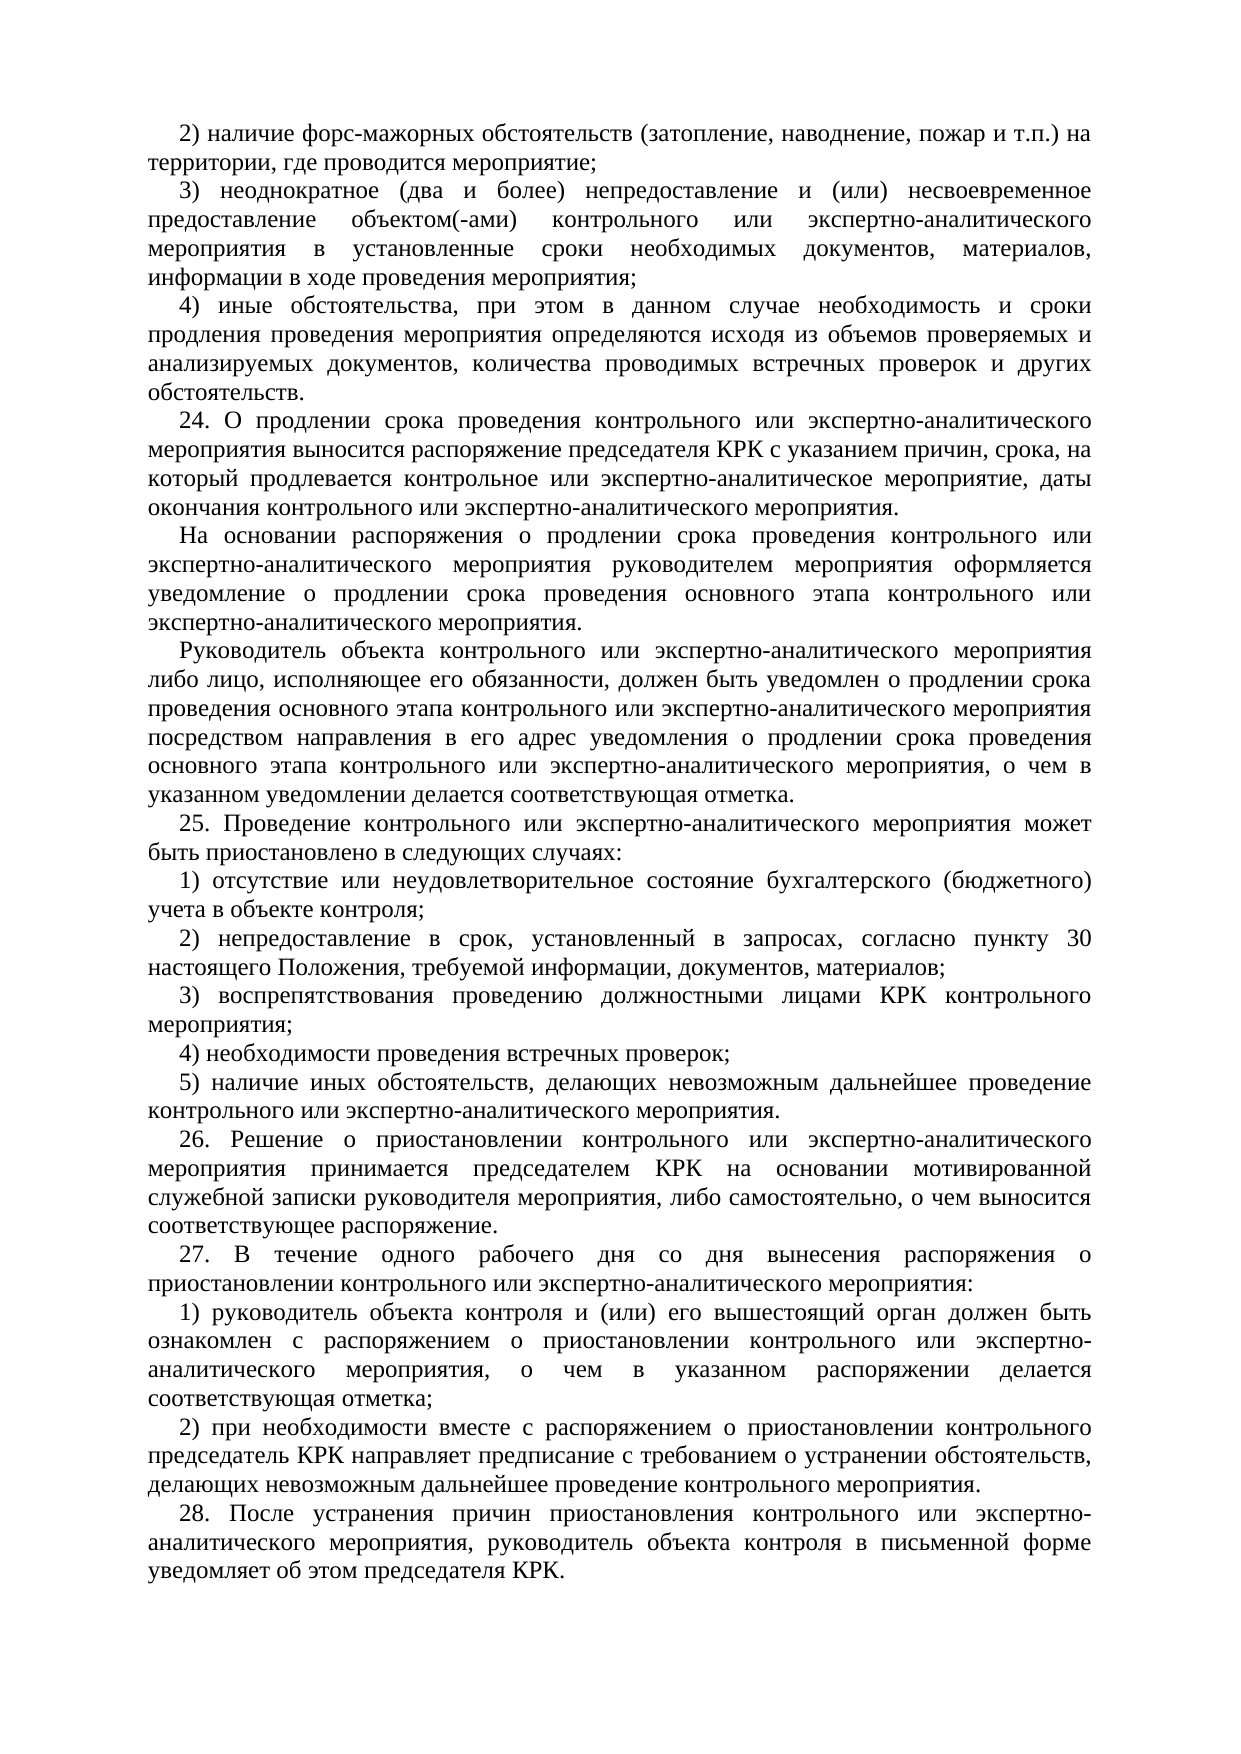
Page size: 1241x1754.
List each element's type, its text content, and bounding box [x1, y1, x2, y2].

text 2) наличие форс-мажорных обстоятельств (затопление, наводнение, пожар и т.п.) на территории, где проводится мероприятие; [148, 118, 1092, 176]
text 4) иные обстоятельства, при этом в данном случае необходимость и сроки продления проведения мероприятия определяются исходя из объемов проверяемых и анализируемых документов, количества проводимых встречных проверок и других обстоятельств. [148, 291, 1092, 406]
text 1) отсутствие или неудовлетворительное состояние бухгалтерского (бюджетного) учета в объекте контроля; [148, 866, 1092, 923]
text 3) неоднократное (два и более) непредоставление и (или) несвоевременное предоставление объектом(-ами) контрольного или экспертно-аналитического мероприятия в установленные сроки необходимых документов, материалов, информации в ходе проведения мероприятия; [148, 176, 1092, 291]
text 2) при необходимости вместе с распоряжением о приостановлении контрольного председатель КРК направляет предписание с требованием о устранении обстоятельств, делающих невозможным дальнейшее проведение контрольного мероприятия. [148, 1412, 1092, 1498]
text 5) наличие иных обстоятельств, делающих невозможным дальнейшее проведение контрольного или экспертно-аналитического мероприятия. [148, 1067, 1092, 1124]
text 28. После устранения причин приостановления контрольного или экспертно-аналитического мероприятия, руководитель объекта контроля в письменной форме уведомляет об этом председателя КРК. [148, 1498, 1092, 1584]
text 3) воспрепятствования проведению должностными лицами КРК контрольного мероприятия; [148, 981, 1092, 1038]
text 2) непредоставление в срок, установленный в запросах, согласно пункту 30 настоящего Положения, требуемой информации, документов, материалов; [148, 923, 1092, 981]
text 27. В течение одного рабочего дня со дня вынесения распоряжения о приостановлении контрольного или экспертно-аналитического мероприятия: [148, 1239, 1092, 1297]
text 24. О продлении срока проведения контрольного или экспертно-аналитического мероприятия выносится распоряжение председателя КРК с указанием причин, срока, на который продлевается контрольное или экспертно-аналитическое мероприятие, даты окончания контрольного или экспертно-аналитического мероприятия. [148, 406, 1092, 521]
text Руководитель объекта контрольного или экспертно-аналитического мероприятия либо лицо, исполняющее его обязанности, должен быть уведомлен о продлении срока проведения основного этапа контрольного или экспертно-аналитического мероприятия посредством направления в его адрес уведомления о продлении срока проведения основного этапа контрольного или экспертно-аналитического мероприятия, о чем в указанном уведомлении делается соответствующая отметка. [148, 636, 1092, 808]
text 1) руководитель объекта контроля и (или) его вышестоящий орган должен быть ознакомлен с распоряжением о приостановлении контрольного или экспертно-аналитического мероприятия, о чем в указанном распоряжении делается соответствующая отметка; [148, 1297, 1092, 1412]
text 26. Решение о приостановлении контрольного или экспертно-аналитического мероприятия принимается председателем КРК на основании мотивированной служебной записки руководителя мероприятия, либо самостоятельно, о чем выносится соответствующее распоряжение. [148, 1124, 1092, 1239]
text 4) необходимости проведения встречных проверок; [148, 1038, 1092, 1067]
text 25. Проведение контрольного или экспертно-аналитического мероприятия может быть приостановлено в следующих случаях: [148, 808, 1092, 866]
text На основании распоряжения о продлении срока проведения контрольного или экспертно-аналитического мероприятия руководителем мероприятия оформляется уведомление о продлении срока проведения основного этапа контрольного или экспертно-аналитического мероприятия. [148, 521, 1092, 636]
